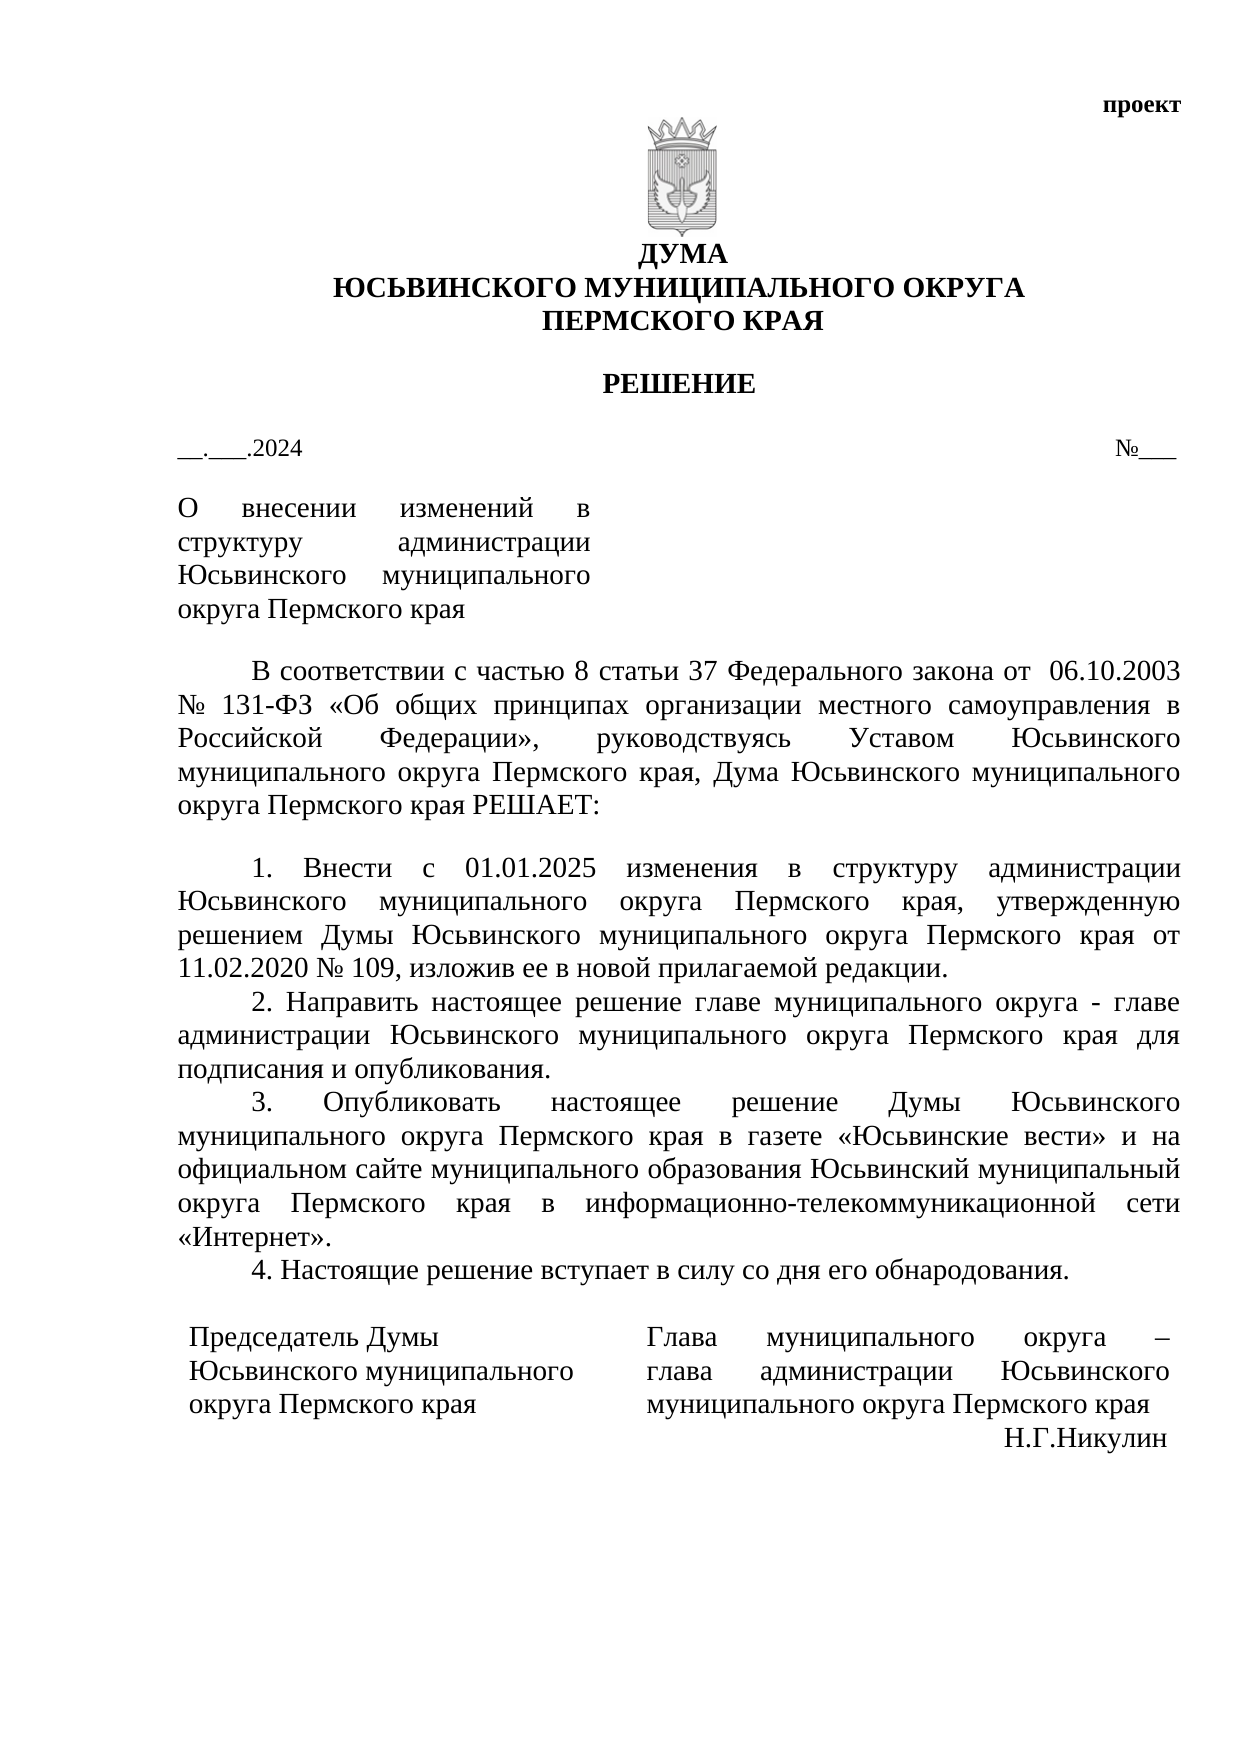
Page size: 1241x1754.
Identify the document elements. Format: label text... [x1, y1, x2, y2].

text 3. Опубликовать настоящее решение Думы Юсьвинского муниципального округа Пермского края в газете «Юсьвинские вести» и на официальном сайте муниципального образования Юсьвинский муниципальный округа Пермского края в информационно-телекоммуникационной сети «Интернет». [177, 1084, 1181, 1252]
title ДУМА [177, 236, 1181, 270]
title __.___.2024 №___ [177, 433, 1181, 462]
text 2. Направить настоящее решение главе муниципального округа - главе администрации Юсьвинского муниципального округа Пермского края для подписания и опубликования. [177, 984, 1181, 1084]
title РЕШЕНИЕ [177, 366, 1181, 399]
table_header Председатель Думы Юсьвинского муниципального округа Пермского края [177, 1319, 635, 1456]
title ЮСЬВИНСКОГО МУНИЦИПАЛЬНОГО ОКРУГА [177, 270, 1181, 303]
title ПЕРМСКОГО КРАЯ [177, 303, 1181, 337]
table_header Глава муниципального округа – глава администрации Юсьвинского муниципального округа Пермского края Н.Г.Никулин [635, 1319, 1181, 1456]
text О внесении изменений в структуру администрации Юсьвинского муниципального округа Пермского края [177, 490, 591, 624]
text 1. Внести с 01.01.2025 изменения в структуру администрации Юсьвинского муниципального округа Пермского края, утвержденную решением Думы Юсьвинского муниципального округа Пермского края от 11.02.2020 № 109, изложив ее в новой прилагаемой редакции. [177, 850, 1181, 984]
text В соответствии с частью 8 статьи 37 Федерального закона от 06.10.2003 № 131-ФЗ «Об общих принципах организации местного самоуправления в Российской Федерации», руководствуясь Уставом Юсьвинского муниципального округа Пермского края, Дума Юсьвинского муниципального округа Пермского края РЕШАЕТ: [177, 653, 1181, 821]
text 4. Настоящие решение вступает в силу со дня его обнародования. [177, 1252, 1181, 1286]
title проект [177, 89, 1181, 117]
picture [647, 117, 717, 237]
